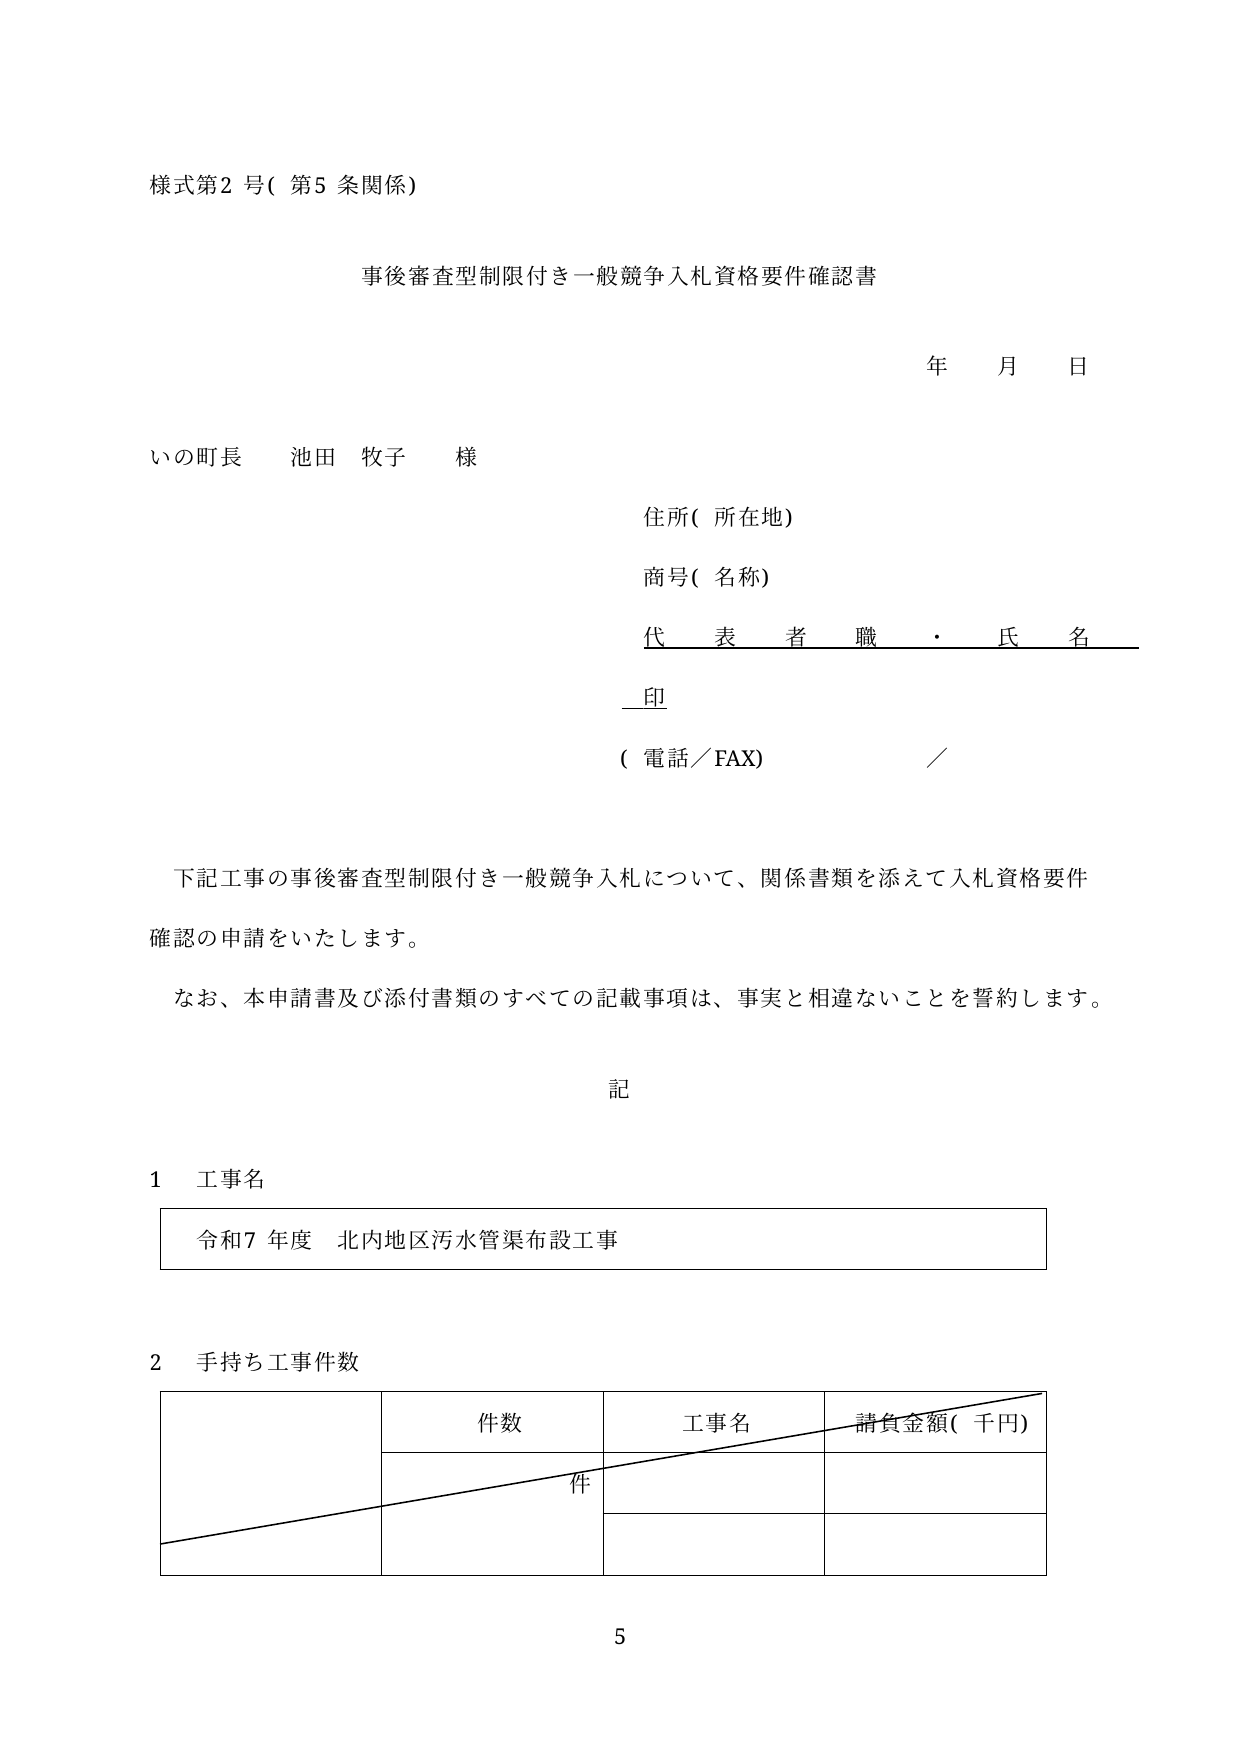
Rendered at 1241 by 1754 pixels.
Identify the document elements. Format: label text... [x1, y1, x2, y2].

table_cell [604, 1453, 824, 1513]
text いの町長 池田 牧子 様 [149, 425, 1091, 486]
text 下記工事の事後審査型制限付き一般競争入札について、関係書類を添えて入札資格要件確認の申請をいたします。 [149, 847, 1091, 967]
text 代表者職・氏名 印 [622, 606, 1092, 726]
subtitle 記 [149, 1058, 1091, 1118]
text なお、本申請書及び添付書類のすべての記載事項は、事実と相違ないことを誓約します。 [149, 967, 1091, 1027]
table_header 令和7年度 北内地区汚水管渠布設工事 [161, 1209, 1046, 1269]
table_header [161, 1392, 381, 1542]
text 2 手持ち工事件数 [149, 1331, 1091, 1391]
table_header 請負金額(千円) [825, 1392, 1046, 1452]
table_cell [825, 1453, 1046, 1513]
table_header [161, 1508, 381, 1574]
table_cell [825, 1514, 1046, 1574]
text 住所(所在地) [622, 486, 996, 546]
table_cell 件 [382, 1470, 603, 1574]
text 1 工事名 [149, 1148, 1091, 1208]
text (電話／FAX) ／ [149, 726, 996, 787]
text 事後審査型制限付き一般競争入札資格要件確認書 [149, 245, 1091, 305]
table_cell 件 [382, 1453, 603, 1505]
table_header 工事名 [604, 1392, 824, 1452]
text 商号(名称) [622, 546, 996, 606]
table_cell [604, 1514, 824, 1574]
table_header 件数 [382, 1392, 603, 1452]
text 年 月 日 [149, 335, 1091, 395]
text 様式第2号(第5条関係) [149, 154, 1091, 215]
